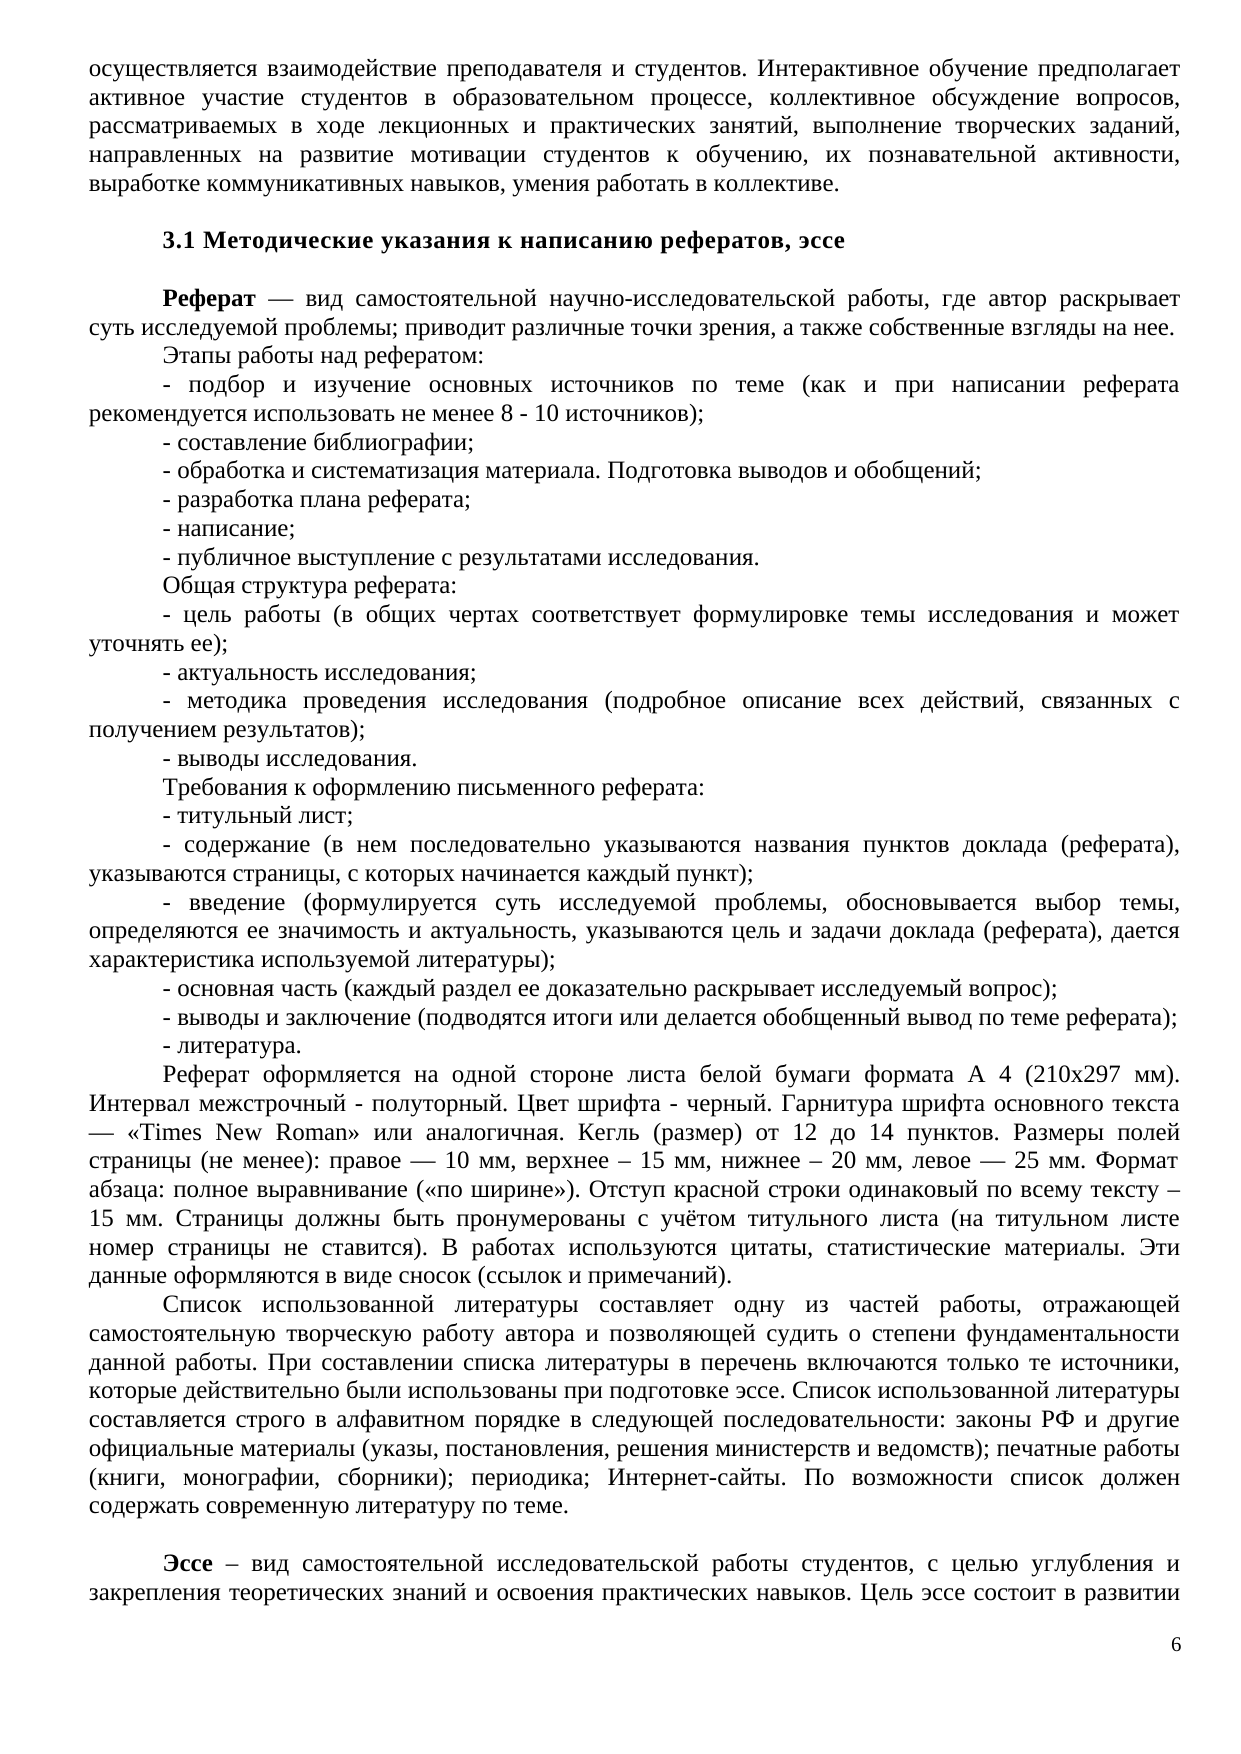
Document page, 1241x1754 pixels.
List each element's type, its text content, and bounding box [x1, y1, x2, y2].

text Этапы работы над рефератом: [89, 341, 1181, 369]
text Общая структура реферата: [89, 571, 1181, 599]
text - разработка плана реферата; [89, 484, 1181, 513]
text - основная часть (каждый раздел ее доказательно раскрывает исследуемый вопрос); [89, 973, 1181, 1002]
text - методика проведения исследования (подробное описание всех действий, связанных с получением результатов); [89, 686, 1181, 743]
text - составление библиографии; [89, 427, 1181, 456]
text - написание; [89, 513, 1181, 542]
text - содержание (в нем последовательно указываются названия пунктов доклада (реферата), указываются страницы, с которых начинается каждый пункт); [89, 829, 1181, 887]
text Реферат — вид самостоятельной научно-исследовательской работы, где автор раскрывает суть исследуемой проблемы; приводит различные точки зрения, а также собственные взгляды на нее. [89, 283, 1181, 341]
text - актуальность исследования; [89, 657, 1181, 686]
text Реферат оформляется на одной стороне листа белой бумаги формата А 4 (210х297 мм). Интервал межстрочный - полуторный. Цвет шрифта - черный. Гарнитура шрифта основного текста — «Times New Roman» или аналогичная. Кегль (размер) от 12 до 14 пунктов. Размеры полей страницы (не менее): правое — 10 мм, верхнее – 15 мм, нижнее – 20 мм, левое — 25 мм. Формат абзаца: полное выравнивание («по ширине»). Отступ красной строки одинаковый по всему тексту – 15 мм. Страницы должны быть пронумерованы с учётом титульного листа (на титульном листе номер страницы не ставится). В работах используются цитаты, статистические материалы. Эти данные оформляются в виде сносок (ссылок и примечаний). [89, 1059, 1181, 1289]
text - обработка и систематизация материала. Подготовка выводов и обобщений; [89, 456, 1181, 484]
text - выводы и заключение (подводятся итоги или делается обобщенный вывод по теме реферата); [89, 1002, 1181, 1031]
text - титульный лист; [89, 801, 1181, 829]
text - подбор и изучение основных источников по теме (как и при написании реферата рекомендуется использовать не менее 8 - 10 источников); [89, 369, 1181, 427]
text Список использованной литературы составляет одну из частей работы, отражающей самостоятельную творческую работу автора и позволяющей судить о степени фундаментальности данной работы. При составлении списка литературы в перечень включаются только те источники, которые действительно были использованы при подготовке эссе. Список использованной литературы составляется строго в алфавитном порядке в следующей последовательности: законы РФ и другие официальные материалы (указы, постановления, решения министерств и ведомств); печатные работы (книги, монографии, сборники); периодика; Интернет-сайты. По возможности список должен содержать современную литературу по теме. [89, 1289, 1181, 1519]
text Требования к оформлению письменного реферата: [89, 772, 1181, 801]
text - литература. [89, 1031, 1181, 1059]
text - введение (формулируется суть исследуемой проблемы, обосновывается выбор темы, определяются ее значимость и актуальность, указываются цель и задачи доклада (реферата), дается характеристика используемой литературы); [89, 887, 1181, 973]
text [89, 53, 1181, 197]
text - выводы исследования. [89, 743, 1181, 772]
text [89, 1548, 1181, 1606]
text 3.1 Методические указания к написанию рефератов, эссе [89, 226, 1181, 254]
text - цель работы (в общих чертах соответствует формулировке темы исследования и может уточнять ее); [89, 599, 1181, 657]
text - публичное выступление с результатами исследования. [89, 542, 1181, 571]
